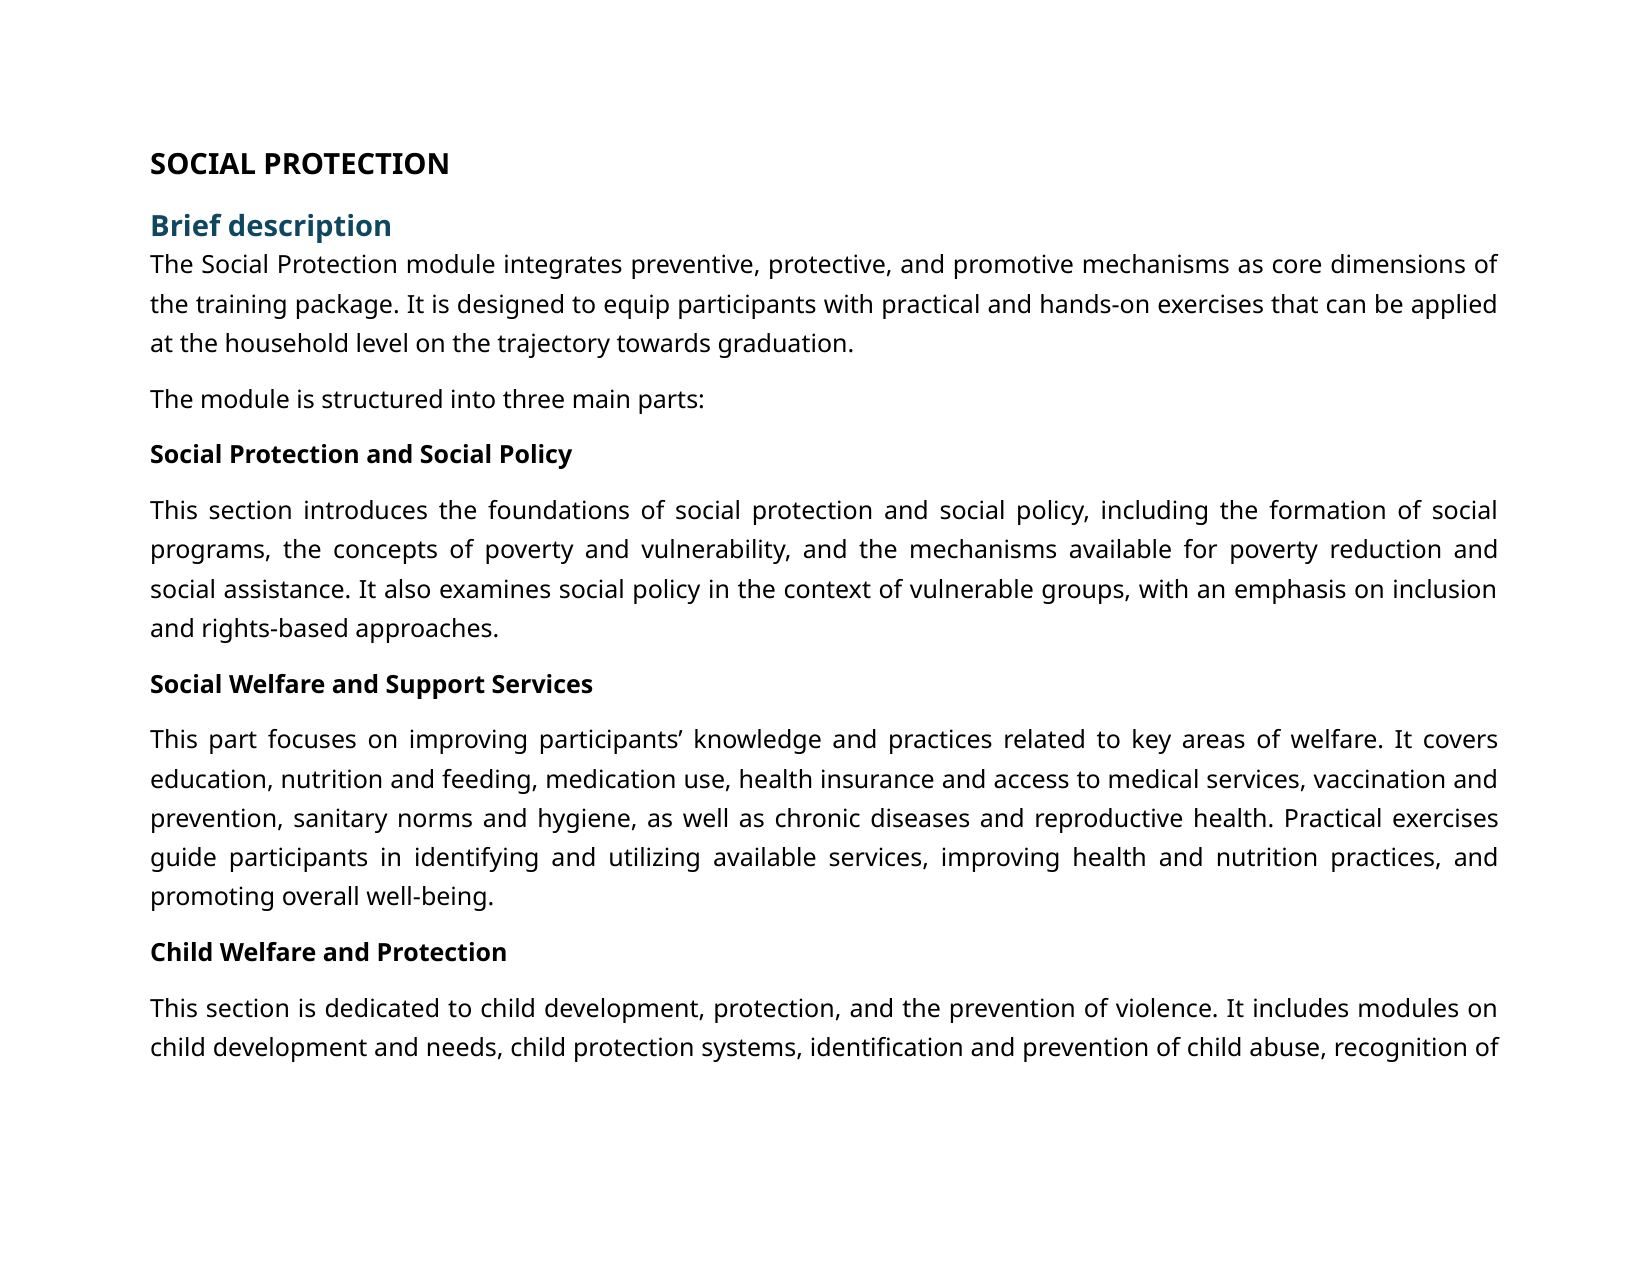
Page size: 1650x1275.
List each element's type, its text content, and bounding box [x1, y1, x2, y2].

text The Social Protection module integrates preventive, protective, and promotive mechanisms as core dimensions of the training package. It is designed to equip participants with practical and hands-on exercises that can be applied at the household level on the trajectory towards graduation. [150, 247, 1500, 359]
text Social Welfare and Support Services [150, 666, 1500, 700]
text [150, 990, 1500, 1064]
text The module is structured into three main parts: [150, 381, 1500, 415]
text This section introduces the foundations of social protection and social policy, including the formation of social programs, the concepts of poverty and vulnerability, and the mechanisms available for poverty reduction and social assistance. It also examines social policy in the context of vulnerable groups, with an emphasis on inclusion and rights-based approaches. [150, 493, 1500, 644]
text This part focuses on improving participants’ knowledge and practices related to key areas of welfare. It covers education, nutrition and feeding, medication use, health insurance and access to medical services, vaccination and prevention, sanitary norms and hygiene, as well as chronic diseases and reproductive health. Practical exercises guide participants in identifying and utilizing available services, improving health and nutrition practices, and promoting overall well-being. [150, 722, 1500, 913]
text Social Protection and Social Policy [150, 437, 1500, 471]
text Social Protection [150, 143, 1500, 183]
text Child Welfare and Protection [150, 934, 1500, 969]
subtitle Brief description [150, 205, 1500, 245]
